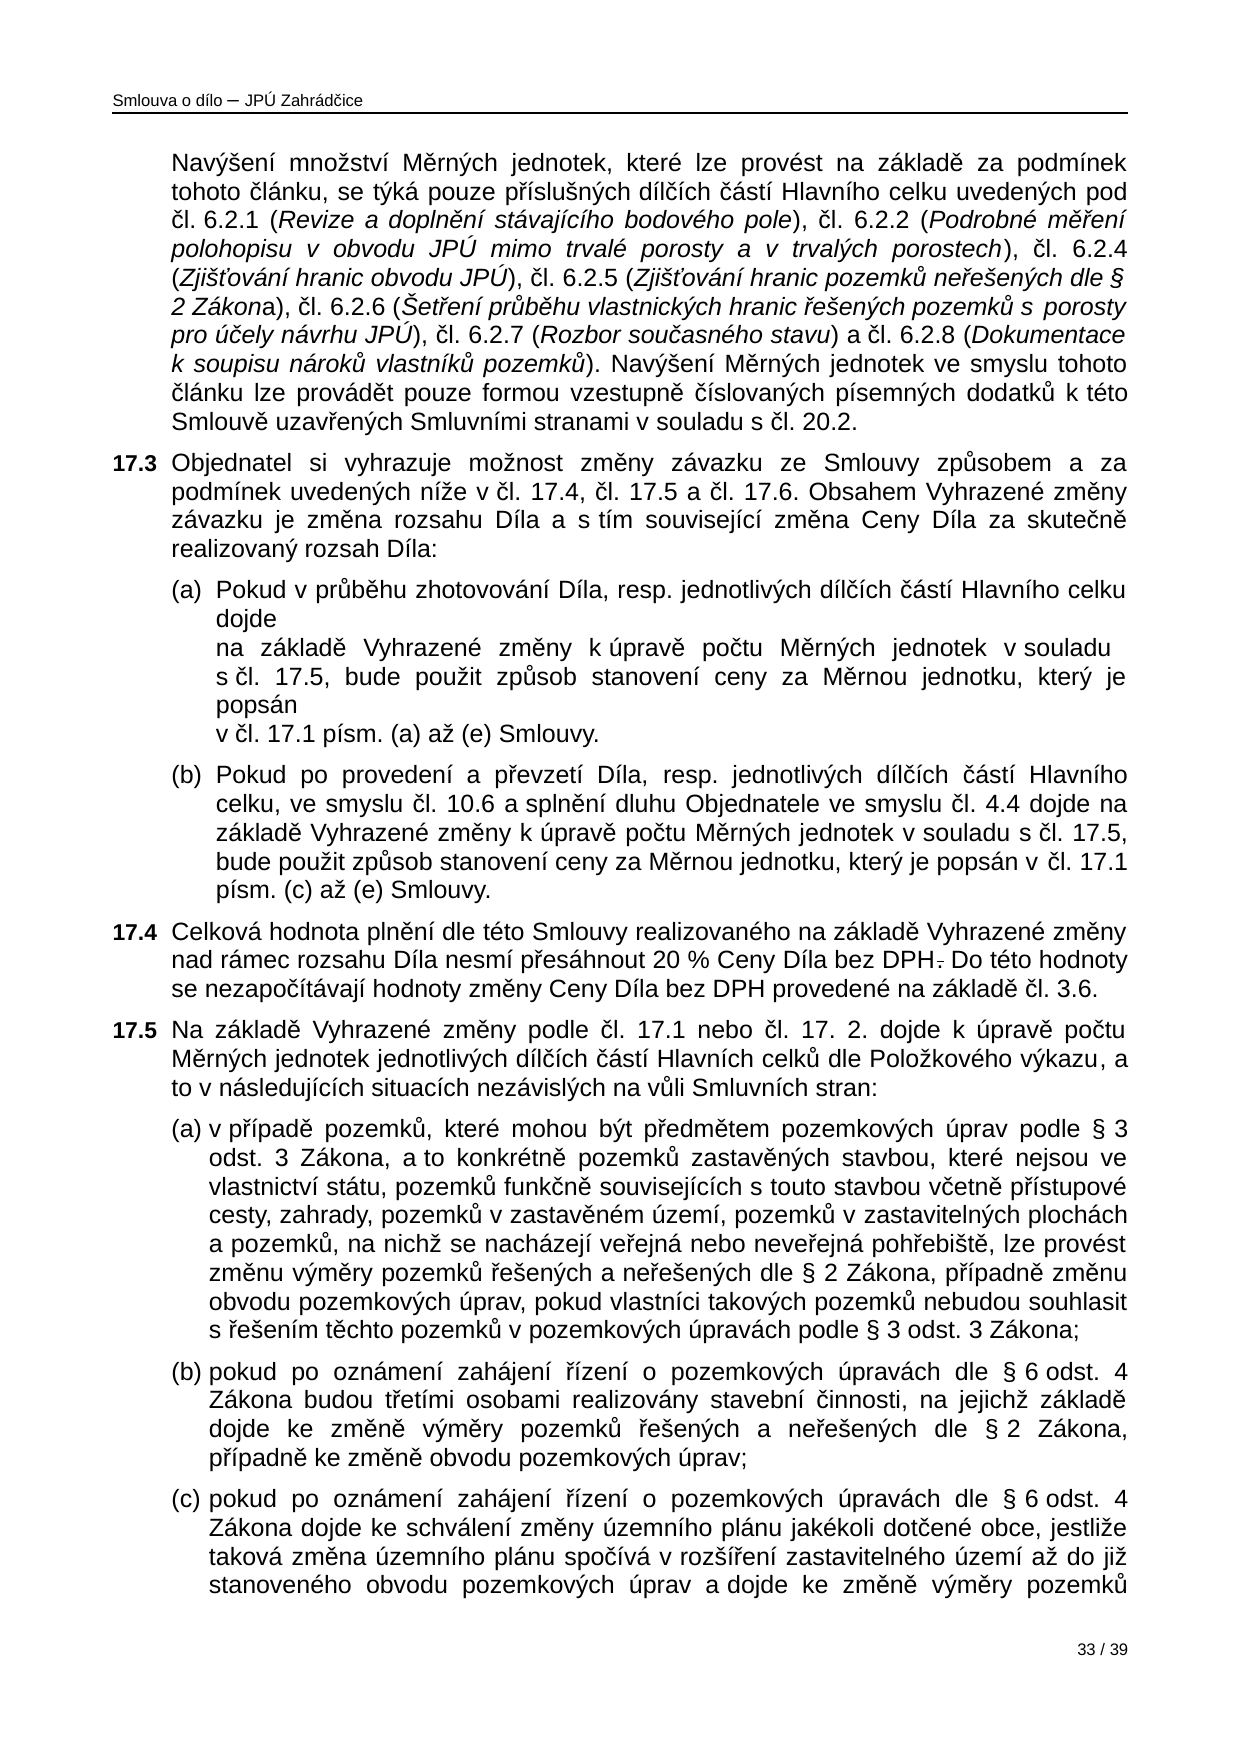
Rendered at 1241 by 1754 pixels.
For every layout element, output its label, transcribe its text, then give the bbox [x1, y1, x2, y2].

list pokud po oznámení zahájení řízení o pozemkových úpravách dle § 6 odst. 4 Zákona budou třetími osobami realizovány stavební činnosti, na jejichž základě dojde ke změně výměry pozemků řešených a neřešených dle § 2 Zákona, případně ke změně obvodu pozemkových úprav; [171, 1356, 1128, 1471]
list Pokud v průběhu zhotovování Díla, resp. jednotlivých dílčích částí Hlavního celku dojde na základě Vyhrazené změny k úpravě počtu Měrných jednotek v souladu s čl. 17.5, bude použit způsob stanovení ceny za Měrnou jednotku, který je popsán v čl. 17.1 písm. (a) až (e) Smlouvy. [171, 575, 1128, 748]
list Navýšení množství Měrných jednotek, které lze provést na základě za podmínek tohoto článku, se týká pouze příslušných dílčích částí Hlavního celku uvedených pod čl. 6.2.1 (Revize a doplnění stávajícího bodového pole), čl. 6.2.2 (Podrobné měření polohopisu v obvodu JPÚ mimo trvalé porosty a v trvalých porostech), čl. 6.2.4 (Zjišťování hranic obvodu JPÚ), čl. 6.2.5 (Zjišťování hranic pozemků neřešených dle § 2 Zákona), čl. 6.2.6 (Šetření průběhu vlastnických hranic řešených pozemků s porosty pro účely návrhu JPÚ), čl. 6.2.7 (Rozbor současného stavu) a čl. 6.2.8 (Dokumentace k soupisu nároků vlastníků pozemků). Navýšení Měrných jednotek ve smyslu tohoto článku lze provádět pouze formou vzestupně číslovaných písemných dodatků k této Smlouvě uzavřených Smluvními stranami v souladu s čl. 20.2. [171, 148, 1128, 435]
text Na základě Vyhrazené změny podle čl. 17.1 nebo čl. 17. 2. dojde k úpravě počtu Měrných jednotek jednotlivých dílčích částí Hlavních celků dle Položkového výkazu, a to v následujících situacích nezávislých na vůli Smluvních stran: [112, 1015, 1128, 1101]
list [171, 1484, 1128, 1599]
list Pokud po provedení a převzetí Díla, resp. jednotlivých dílčích částí Hlavního celku, ve smyslu čl. 10.6 a splnění dluhu Objednatele ve smyslu čl. 4.4 dojde na základě Vyhrazené změny k úpravě počtu Měrných jednotek v souladu s čl. 17.5, bude použit způsob stanovení ceny za Měrnou jednotku, který je popsán v čl. 17.1 písm. (c) až (e) Smlouvy. [171, 760, 1128, 904]
list v případě pozemků, které mohou být předmětem pozemkových úprav podle § 3 odst. 3 Zákona, a to konkrétně pozemků zastavěných stavbou, které nejsou ve vlastnictví státu, pozemků funkčně souvisejících s touto stavbou včetně přístupové cesty, zahrady, pozemků v zastavěném území, pozemků v zastavitelných plochách a pozemků, na nichž se nacházejí veřejná nebo neveřejná pohřebiště, lze provést změnu výměry pozemků řešených a neřešených dle § 2 Zákona, případně změnu obvodu pozemkových úprav, pokud vlastníci takových pozemků nebudou souhlasit s řešením těchto pozemků v pozemkových úpravách podle § 3 odst. 3 Zákona; [171, 1114, 1128, 1344]
text Objednatel si vyhrazuje možnost změny závazku ze Smlouvy způsobem a za podmínek uvedených níže v čl. 17.4, čl. 17.5 a čl. 17.6. Obsahem Vyhrazené změny závazku je změna rozsahu Díla a s tím související změna Ceny Díla za skutečně realizovaný rozsah Díla: [112, 448, 1128, 563]
text Celková hodnota plnění dle této Smlouvy realizovaného na základě Vyhrazené změny nad rámec rozsahu Díla nesmí přesáhnout 20 % Ceny Díla bez DPH. Do této hodnoty se nezapočítávají hodnoty změny Ceny Díla bez DPH provedené na základě čl. 3.6. [112, 916, 1128, 1003]
